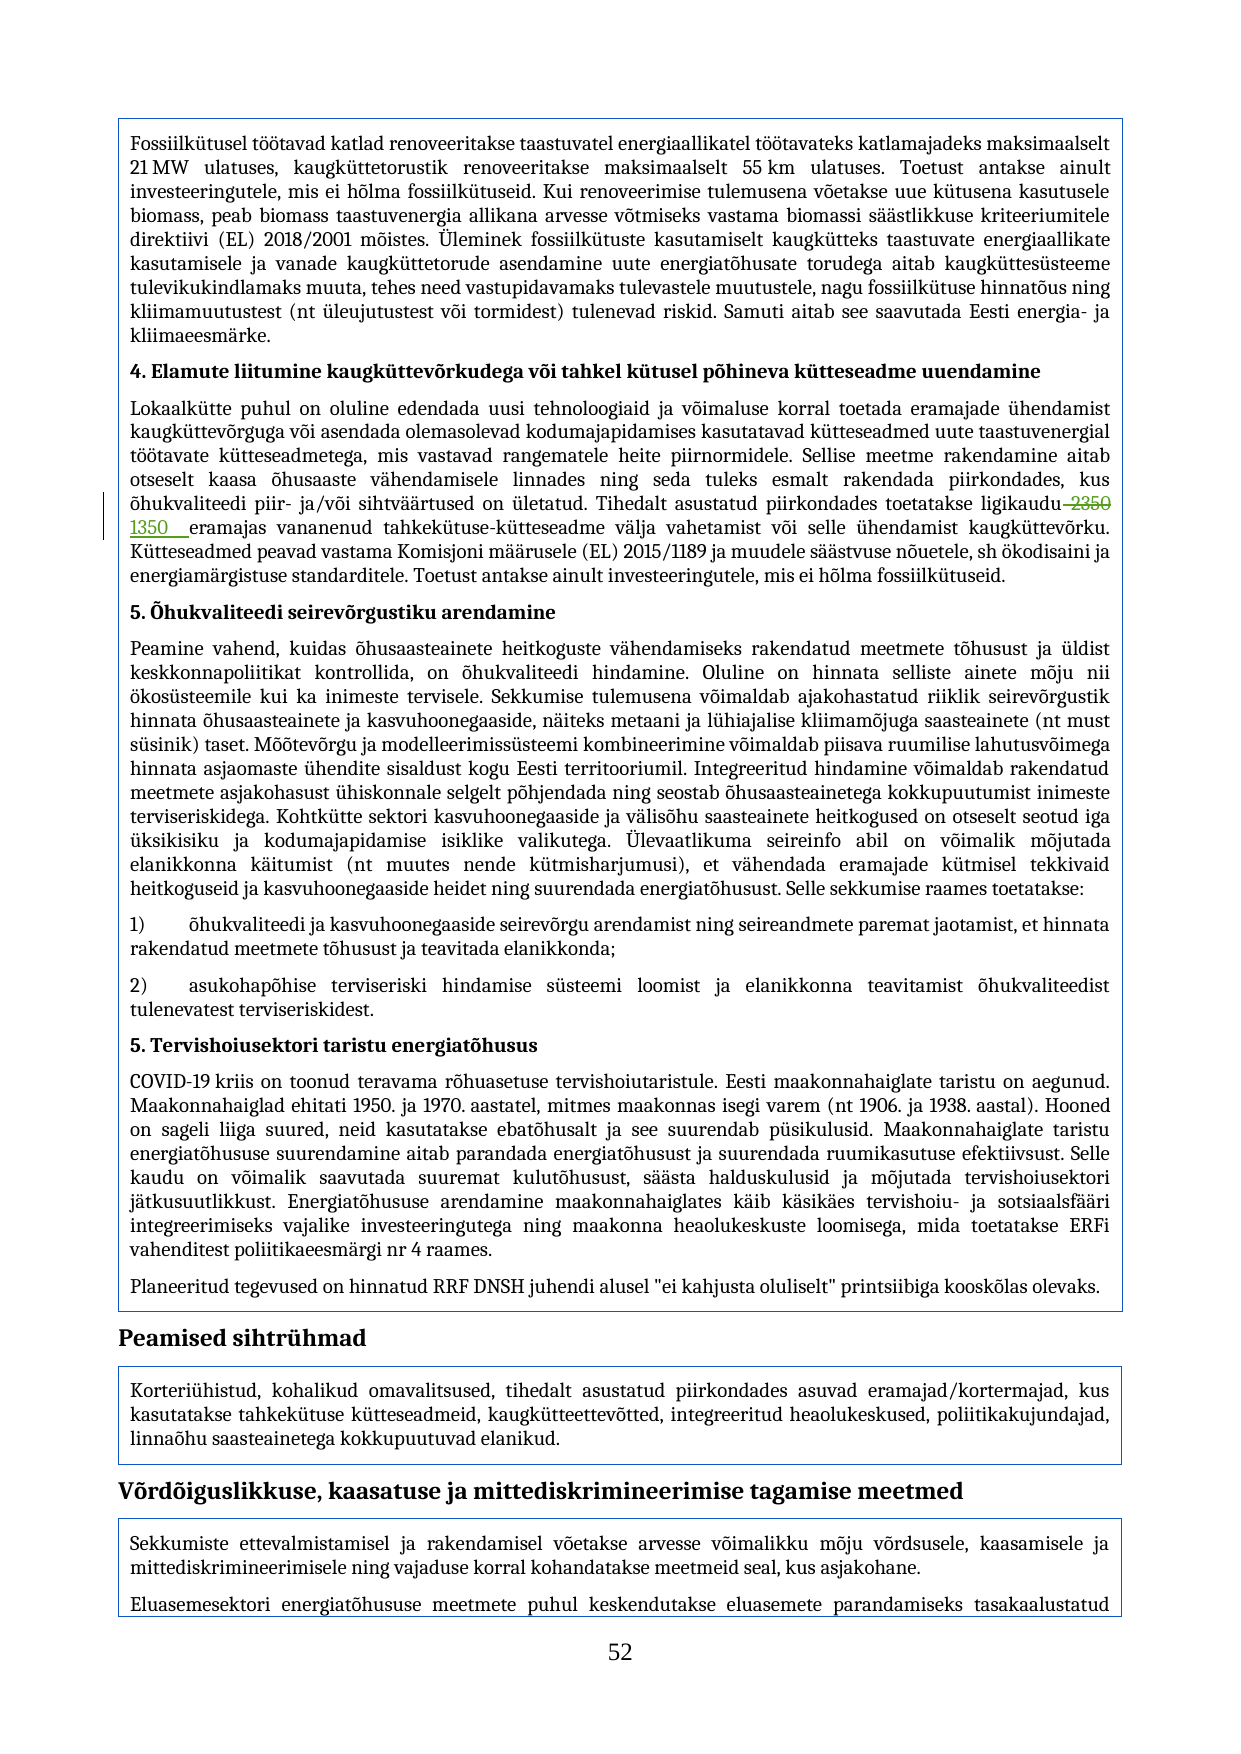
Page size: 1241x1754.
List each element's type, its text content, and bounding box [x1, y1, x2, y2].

text Võrdõiguslikkuse, kaasatuse ja mittediskrimineerimise tagamise meetmed [118, 1477, 1122, 1506]
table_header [119, 1519, 1121, 1616]
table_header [119, 119, 1122, 1311]
table_header Korteriühistud, kohalikud omavalitsused, tihedalt asustatud piirkondades asuvad eramajad/kortermajad, kus kasutatakse tahkekütuse kütteseadmeid, kaugkütteettevõtted, integreeritud heaolukeskused, poliitikakujundajad, linnaõhu saasteainetega kokkupuutuvad elanikud. [119, 1367, 1121, 1463]
text Peamised sihtrühmad [118, 1324, 1122, 1353]
